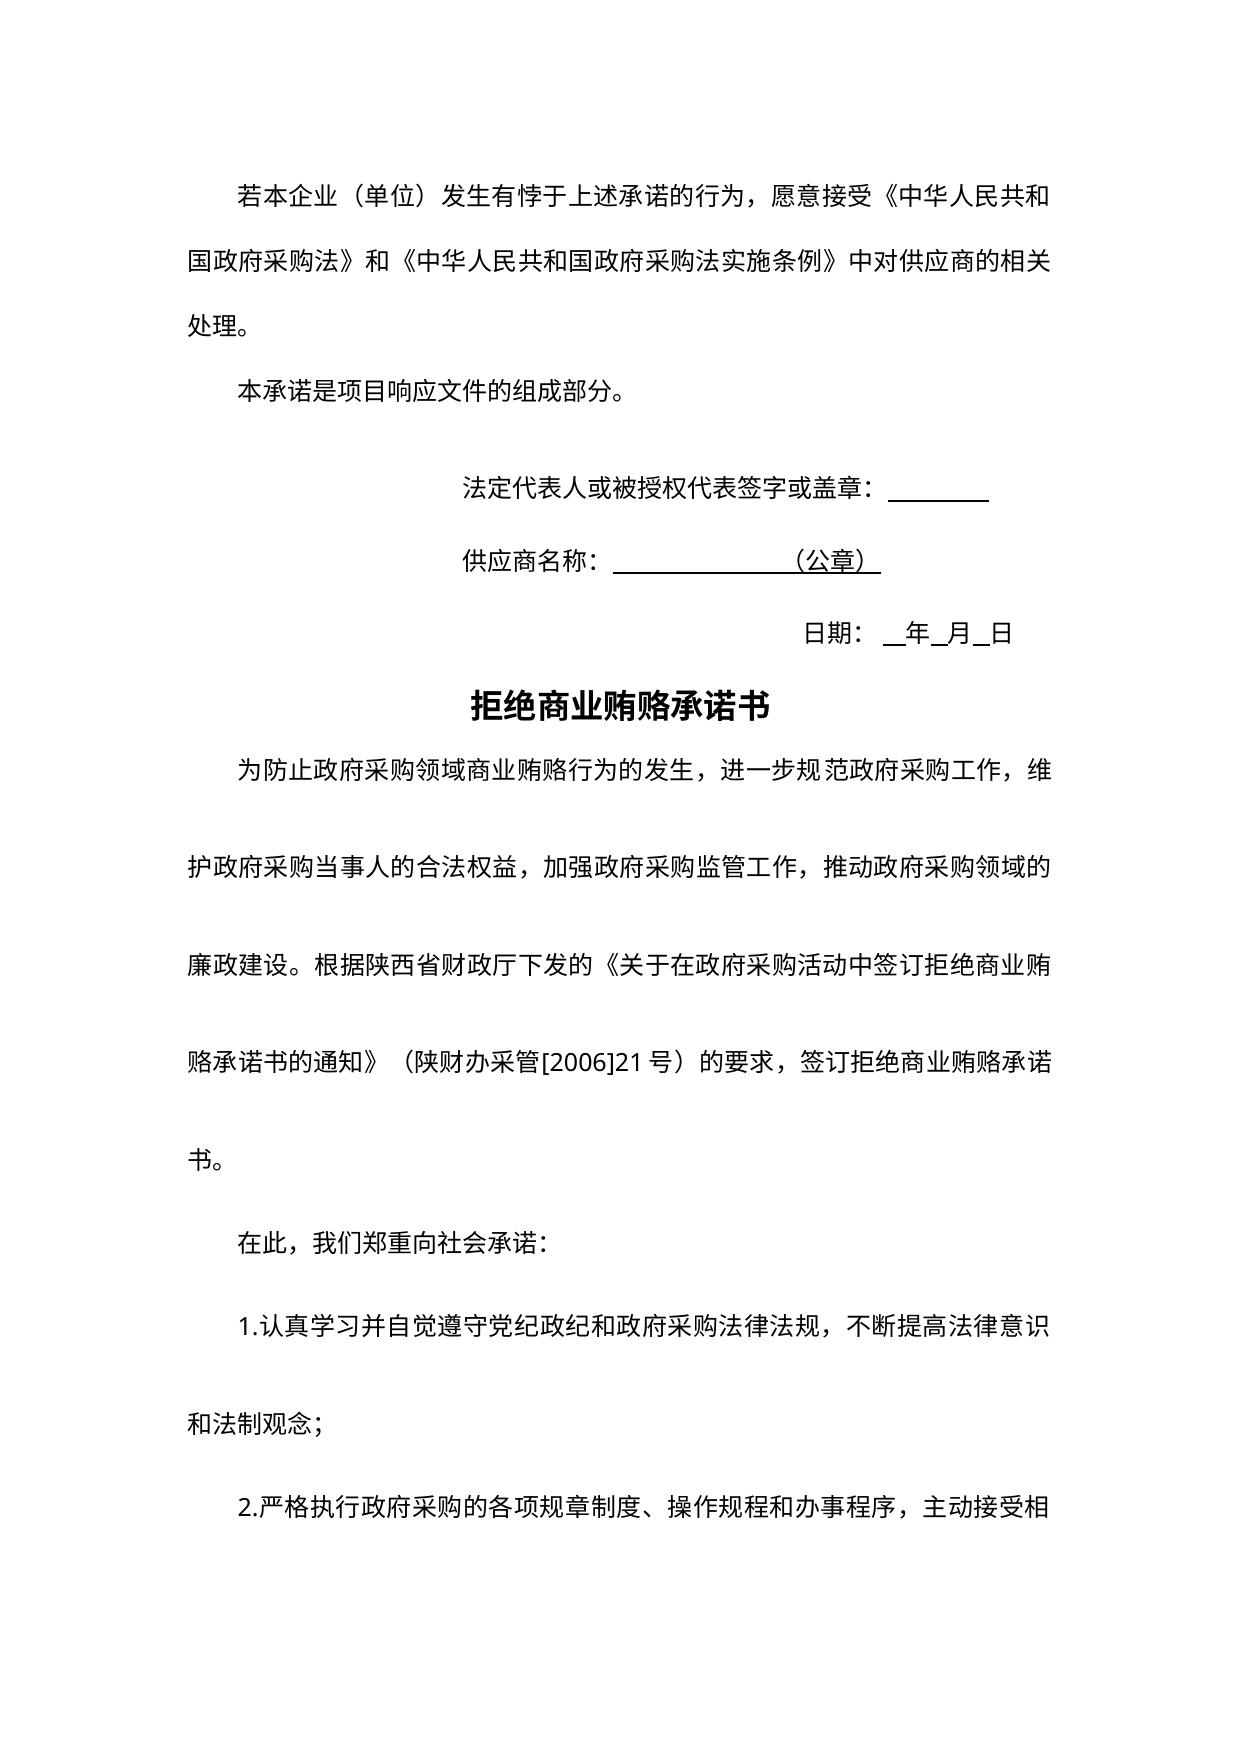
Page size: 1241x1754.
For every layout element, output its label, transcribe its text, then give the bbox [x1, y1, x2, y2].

text 本承诺是项目响应文件的组成部分。 [187, 357, 1053, 422]
text 供应商名称： （公章） [187, 527, 1069, 592]
text 在此，我们郑重向社会承诺： [187, 1209, 1053, 1274]
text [187, 1473, 1053, 1538]
text 日期： 年 月 日 [187, 599, 1053, 664]
text 法定代表人或被授权代表签字或盖章： [187, 454, 1069, 519]
text 为防止政府采购领域商业贿赂行为的发生，进一步规范政府采购工作，维护政府采购当事人的合法权益，加强政府采购监管工作，推动政府采购领域的廉政建设。根据陕西省财政厅下发的《关于在政府采购活动中签订拒绝商业贿赂承诺书的通知》（陕财办采管[2006]21号）的要求，签订拒绝商业贿赂承诺书。 [187, 736, 1053, 1191]
text 拒绝商业贿赂承诺书 [187, 671, 1053, 736]
text 1.认真学习并自觉遵守党纪政纪和政府采购法律法规，不断提高法律意识和法制观念； [187, 1292, 1053, 1455]
text 若本企业（单位）发生有悖于上述承诺的行为，愿意接受《中华人民共和国政府采购法》和《中华人民共和国政府采购法实施条例》中对供应商的相关处理。 [187, 162, 1053, 357]
